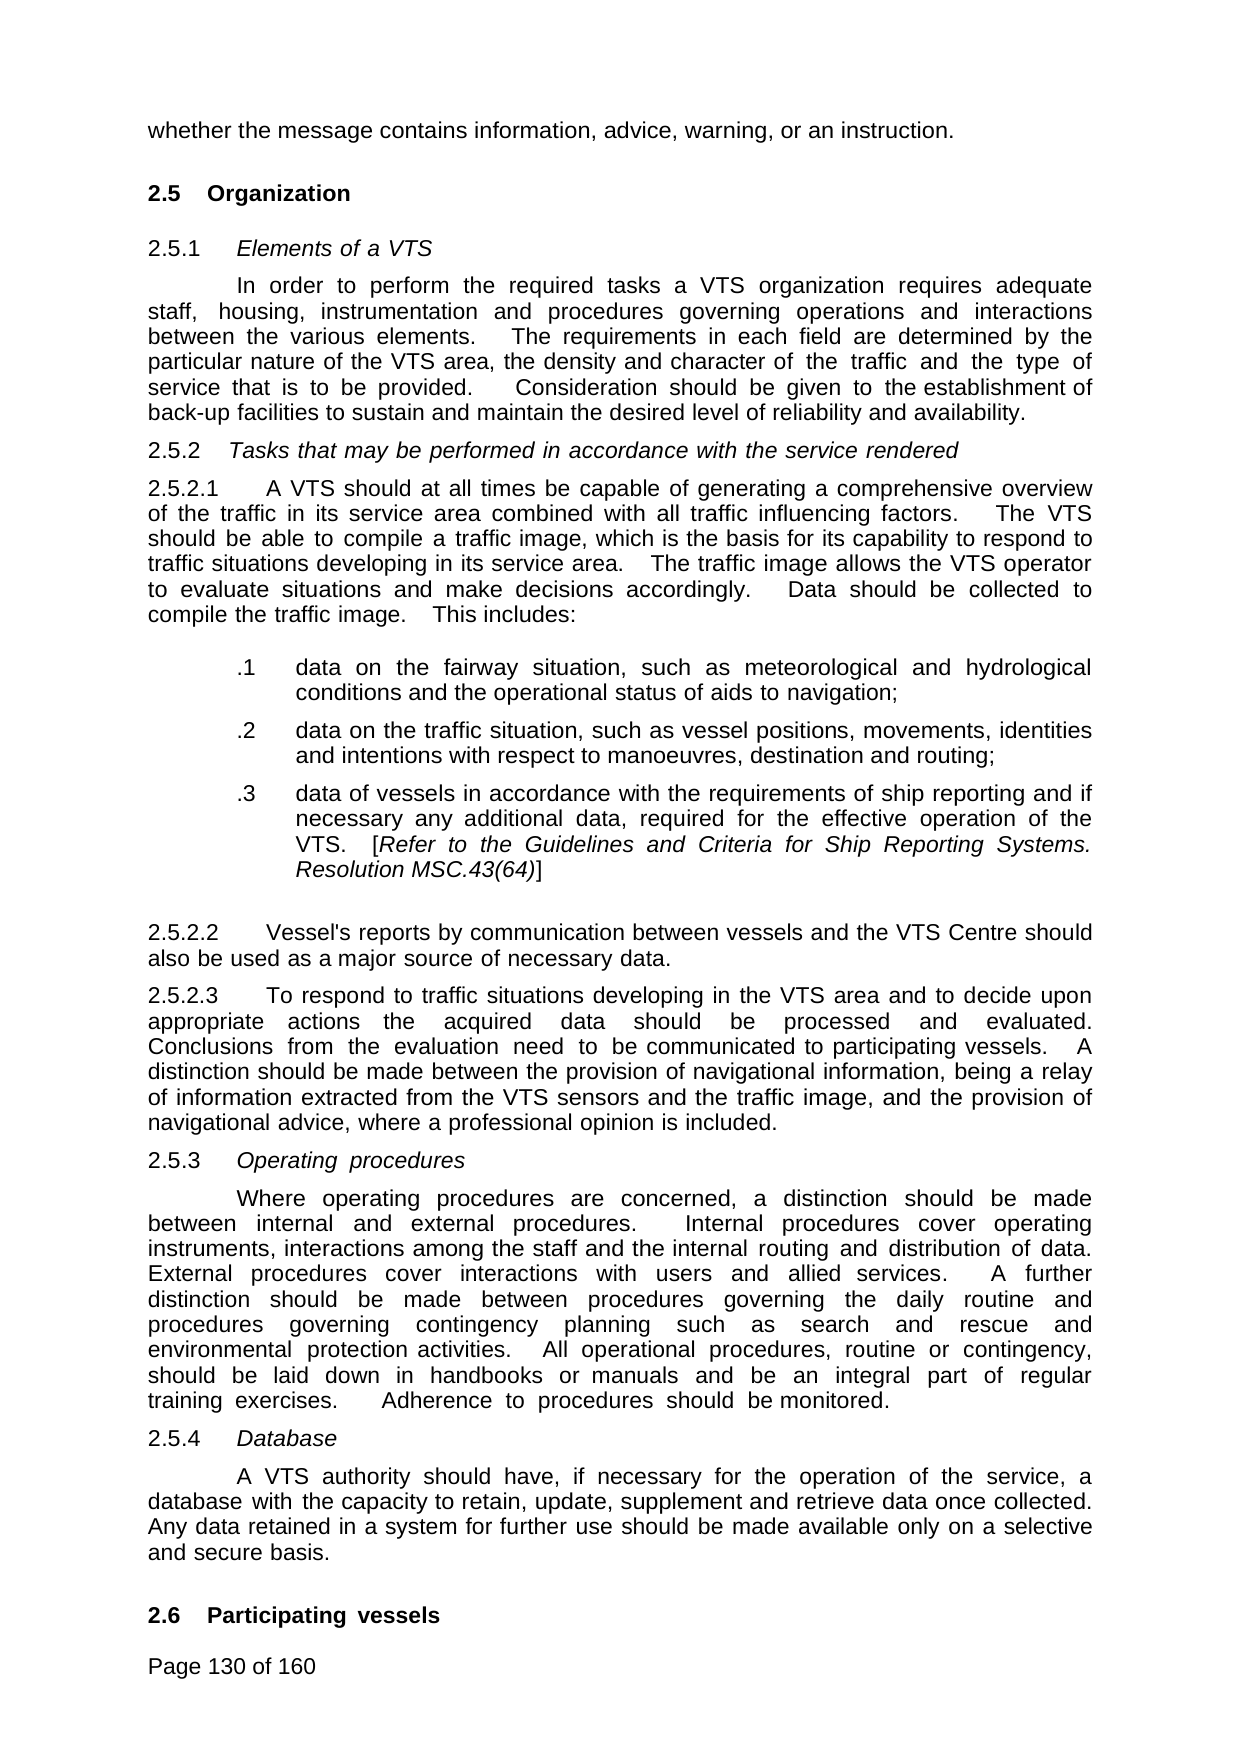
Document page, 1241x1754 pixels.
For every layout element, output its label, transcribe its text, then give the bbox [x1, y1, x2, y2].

text 2.5.2.2 Vessel's reports by communication between vessels and the VTS Centre should also be used as a major source of necessary data. [148, 920, 1092, 971]
text .3 data of vessels in accordance with the requirements of ship reporting and if necessary any additional data, required for the effective operation of the VTS. [Refer to the Guidelines and Criteria for Ship Reporting Systems. Resolution MSC.43(64)] [236, 781, 1092, 883]
text 2.5.4 Database [148, 1426, 1092, 1451]
text .1 data on the fairway situation, such as meteorological and hydrological conditions and the operational status of aids to navigation; [236, 655, 1092, 706]
text A VTS authority should have, if necessary for the operation of the service, a database with the capacity to retain, update, supplement and retrieve data once collected. Any data retained in a system for further use should be made available only on a selective and secure basis. [148, 1464, 1092, 1565]
text 2.6 Participating vessels [148, 1603, 1092, 1628]
text In order to perform the required tasks a VTS organization requires adequate staff, housing, instrumentation and procedures governing operations and interactions between the various elements. The requirements in each field are determined by the particular nature of the VTS area, the density and character of the traffic and the type of service that is to be provided. Consideration should be given to the establishment of back-up facilities to sustain and maintain the desired level of reliability and availability. [148, 273, 1092, 425]
text 2.5.1 Elements of a VTS [148, 236, 1092, 261]
text 2.5.3 Operating procedures [148, 1148, 1092, 1173]
text 2.5.2.3 To respond to traffic situations developing in the VTS area and to decide upon appropriate actions the acquired data should be processed and evaluated. Conclusions from the evaluation need to be communicated to participating vessels. A distinction should be made between the provision of navigational information, being a relay of information extracted from the VTS sensors and the traffic image, and the provision of navigational advice, where a professional opinion is included. [148, 983, 1092, 1135]
text 2.5 Organization [148, 181, 1092, 207]
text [148, 118, 1092, 143]
text Where operating procedures are concerned, a distinction should be made between internal and external procedures. Internal procedures cover operating instruments, interactions among the staff and the internal routing and distribution of data. External procedures cover interactions with users and allied services. A further distinction should be made between procedures governing the daily routine and procedures governing contingency planning such as search and rescue and environmental protection activities. All operational procedures, routine or contingency, should be laid down in handbooks or manuals and be an integral part of regular training exercises. Adherence to procedures should be monitored. [148, 1186, 1092, 1413]
text .2 data on the traffic situation, such as vessel positions, movements, identities and intentions with respect to manoeuvres, destination and routing; [236, 718, 1092, 769]
text 2.5.2 Tasks that may be performed in accordance with the service rendered [148, 438, 1092, 463]
text 2.5.2.1 A VTS should at all times be capable of generating a comprehensive overview of the traffic in its service area combined with all traffic influencing factors. The VTS should be able to compile a traffic image, which is the basis for its capability to respond to traffic situations developing in its service area. The traffic image allows the VTS operator to evaluate situations and make decisions accordingly. Data should be collected to compile the traffic image. This includes: [148, 476, 1092, 628]
